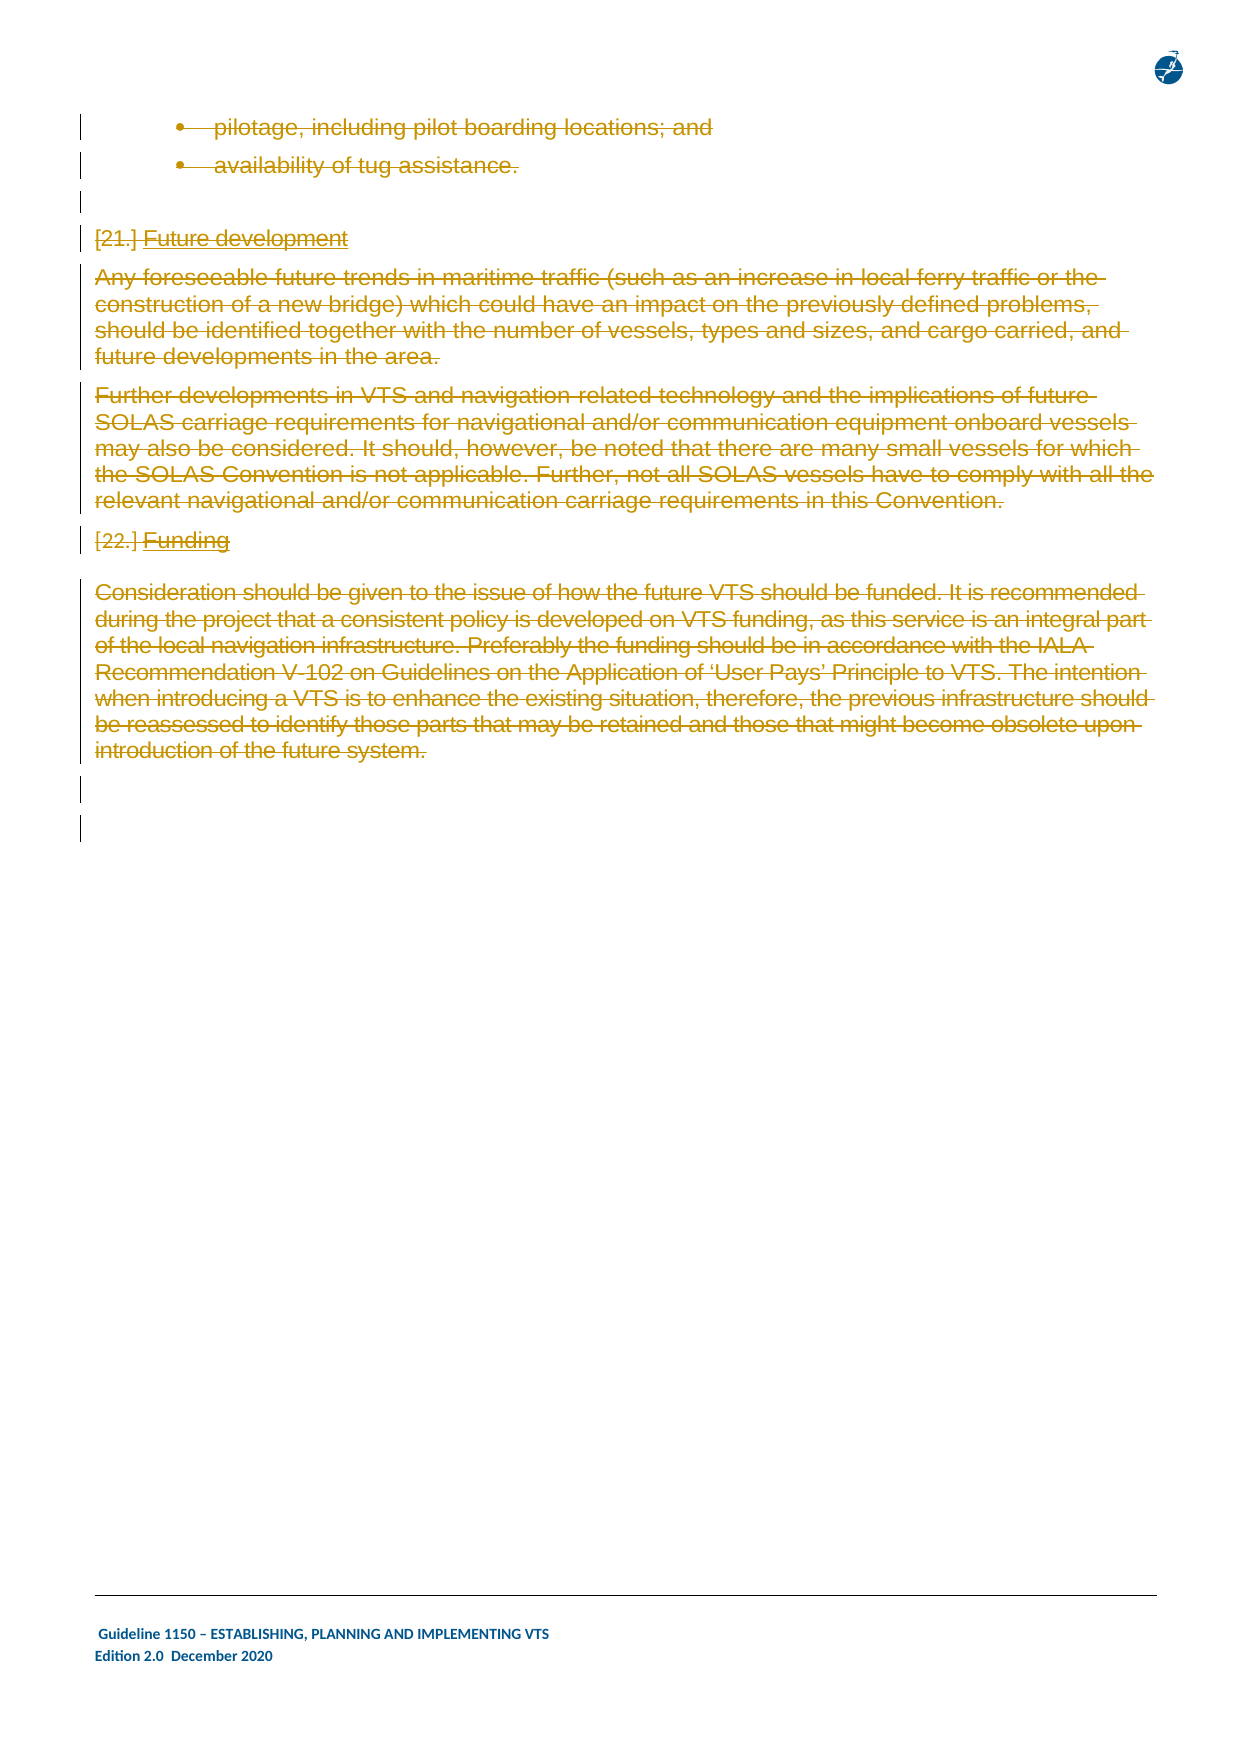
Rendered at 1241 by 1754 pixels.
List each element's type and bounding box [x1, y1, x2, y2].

picture [1123, 0, 1241, 119]
